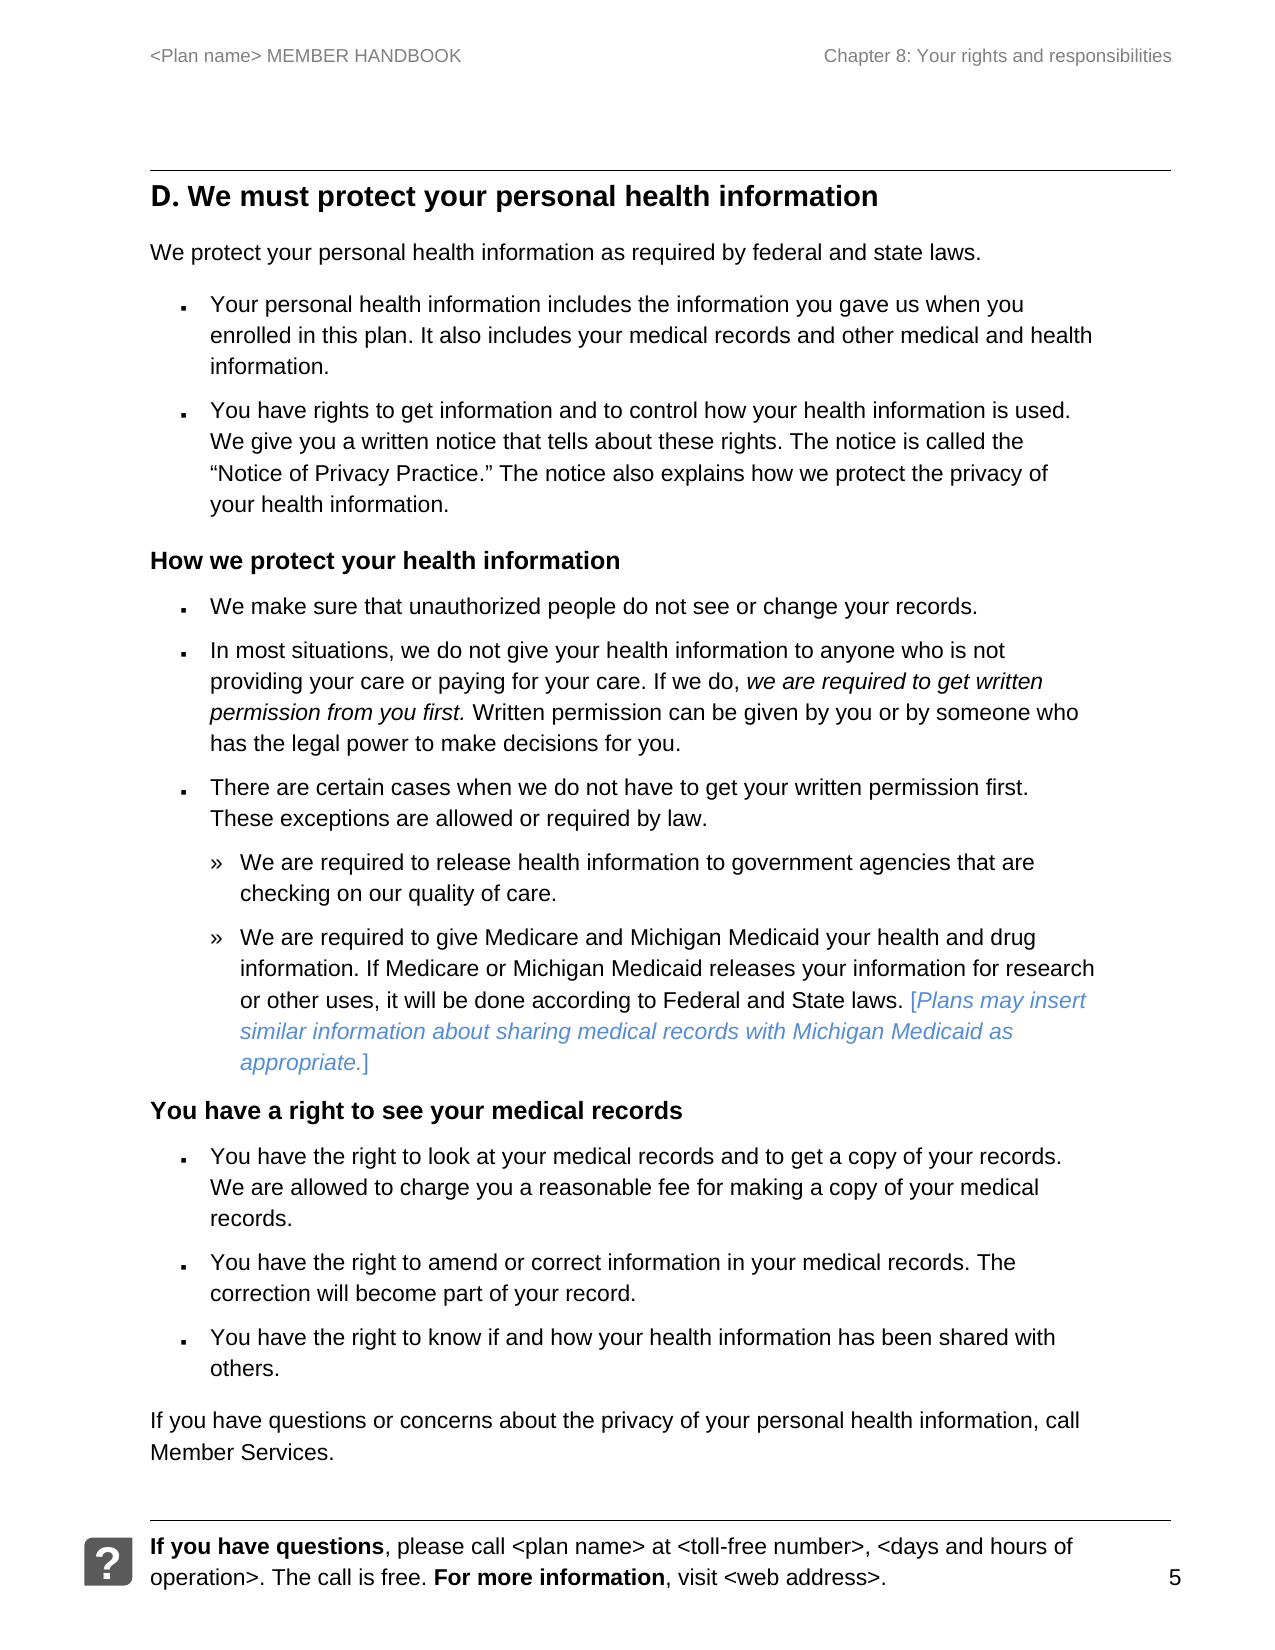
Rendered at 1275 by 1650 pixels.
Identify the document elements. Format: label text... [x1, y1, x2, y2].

list We are required to give Medicare and Michigan Medicaid your health and drug information. If Medicare or Michigan Medicaid releases your information for research or other uses, it will be done according to Federal and State laws. [Plans may insert similar information about sharing medical records with Michigan Medicaid as appropriate.] [210, 921, 1096, 1077]
list You have rights to get information and to control how your health information is used. We give you a written notice that tells about these rights. The notice is called the “Notice of Privacy Practice.” The notice also explains how we protect the privacy of your health information. [180, 393, 1096, 518]
list You have the right to amend or correct information in your medical records. The correction will become part of your record. [180, 1246, 1096, 1308]
list In most situations, we do not give your health information to anyone who is not providing your care or paying for your care. If we do, we are required to get written permission from you first. Written permission can be given by you or by someone who has the legal power to make decisions for you. [180, 633, 1096, 758]
list You have the right to look at your medical records and to get a copy of your records. We are allowed to charge you a reasonable fee for making a copy of your medical records. [180, 1139, 1096, 1233]
list There are certain cases when we do not have to get your written permission first. These exceptions are allowed or required by law. [180, 771, 1096, 833]
subtitle We must protect your personal health information [150, 171, 1171, 214]
text If you have questions or concerns about the privacy of your personal health information, call Member Services. [150, 1404, 1096, 1466]
list We are required to release health information to government agencies that are checking on our quality of care. [210, 846, 1096, 908]
list Your personal health information includes the information you gave us when you enrolled in this plan. It also includes your medical records and other medical and health information. [180, 287, 1096, 381]
subtitle How we protect your health information [150, 539, 1096, 577]
subtitle You have a right to see your medical records [150, 1089, 1096, 1127]
text We protect your personal health information as required by federal and state laws. [150, 235, 1096, 266]
list We make sure that unauthorized people do not see or change your records. [180, 589, 1096, 621]
list You have the right to know if and how your health information has been shared with others. [180, 1321, 1096, 1383]
